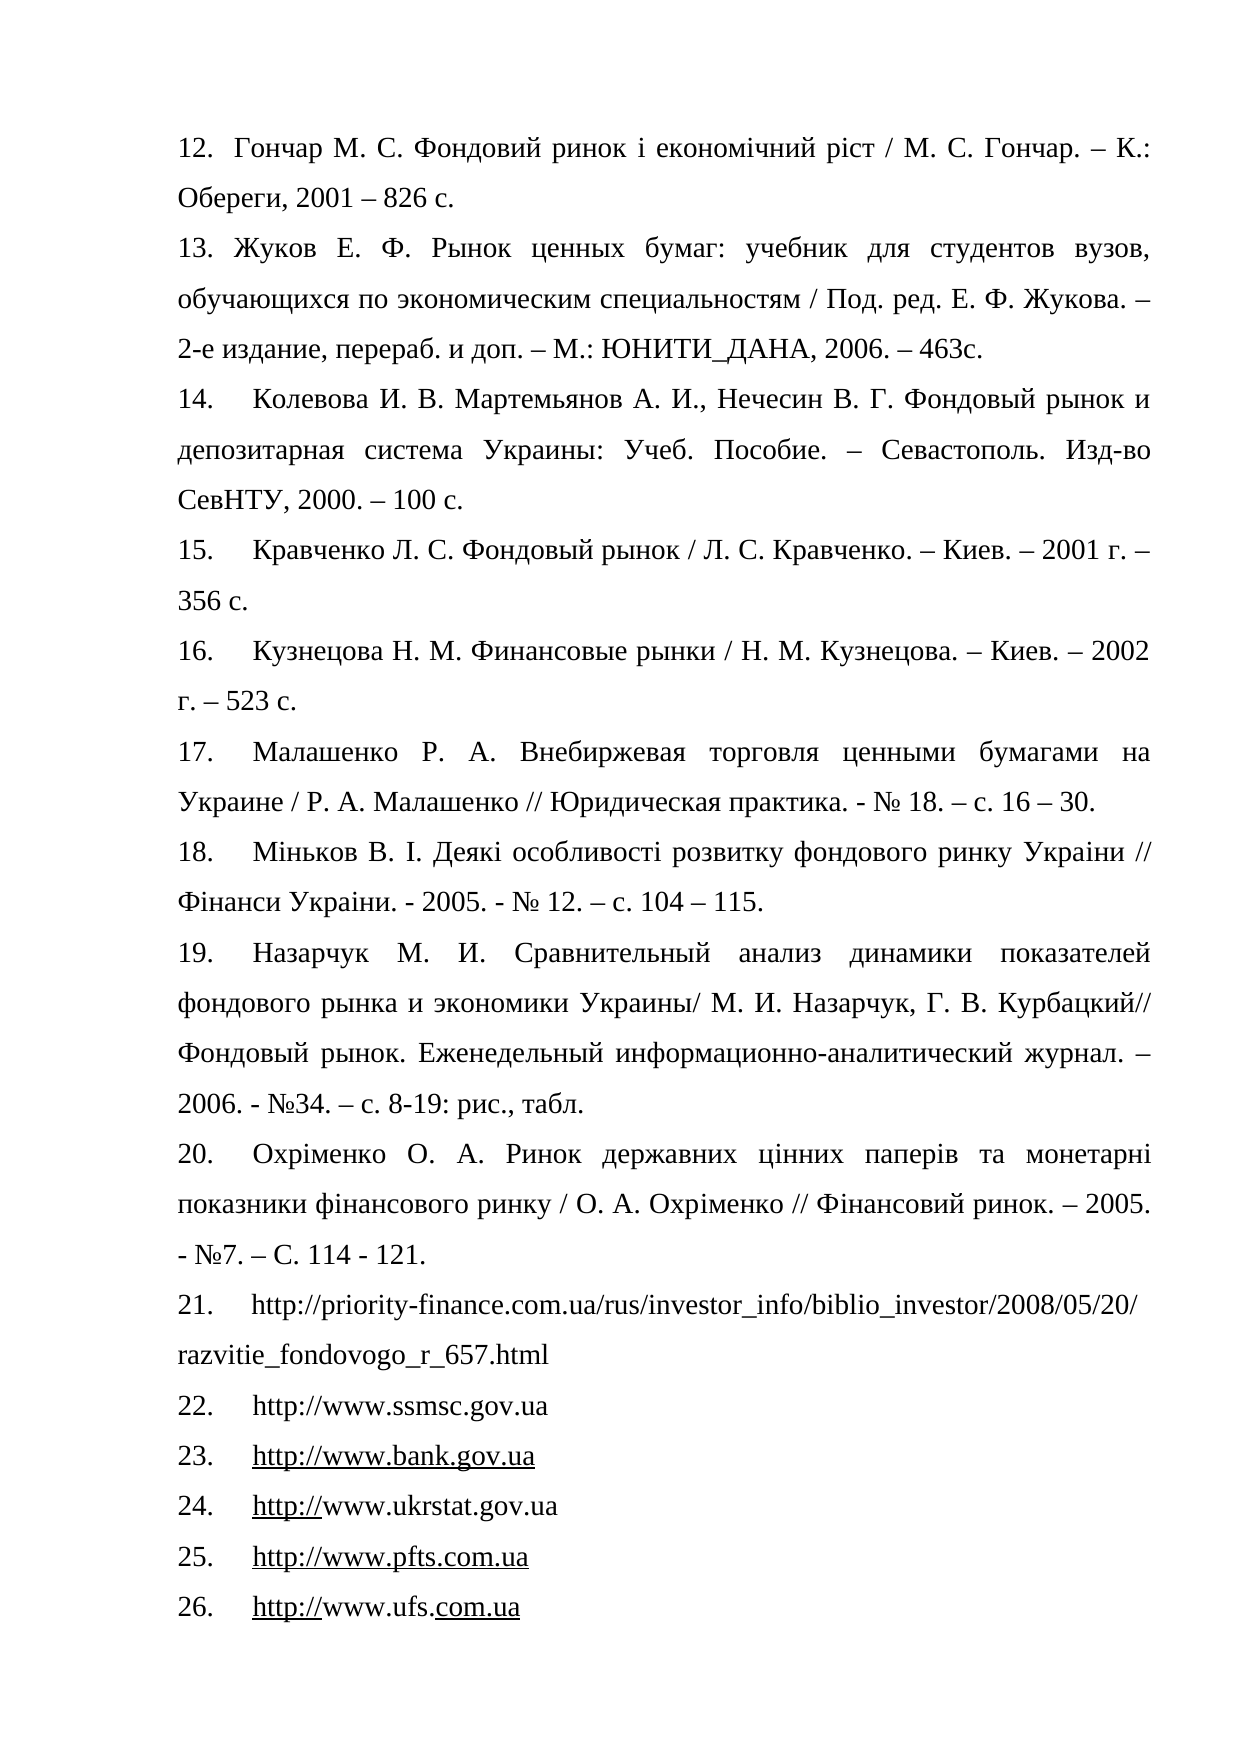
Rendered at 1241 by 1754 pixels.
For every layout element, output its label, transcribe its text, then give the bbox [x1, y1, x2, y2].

list Малашенко Р. А. Внебиржевая торговля ценными бумагами на Украине / Р. А. Малашенко // Юридическая практика. - № 18. – с. 16 – 30. [177, 734, 1152, 817]
list http://www.pfts.com.ua [177, 1539, 1152, 1572]
list http://www.bank.gov.ua [177, 1438, 1152, 1472]
list Кравченко Л. С. Фондовый рынок / Л. С. Кравченко. – Киев. – 2001 г. – 356 с. [177, 532, 1152, 616]
list Мiньков В. I. Деякi особливостi розвитку фондового ринку Украiни // Фiнанси Украiни. - 2005. - № 12. – с. 104 – 115. [177, 834, 1152, 918]
list Колевова И. В. Мартемьянов А. И., Нечесин В. Г. Фондовый рынок и депозитарная система Украины: Учеб. Пособие. – Севастополь. Изд-во СевНТУ, 2000. – 100 с. [177, 381, 1152, 516]
list Назарчук М. И. Сравнительный анализ динамики показателей фондового рынка и экономики Украины/ М. И. Назарчук, Г. В. Курбацкий// Фондовый рынок. Еженедельный информационно-аналитический журнал. – 2006. - №34. – с. 8-19: рис., табл. [177, 935, 1152, 1119]
list http://www.ufs.com.ua [177, 1589, 1152, 1622]
list Кузнецова Н. М. Финансовые рынки / Н. М. Кузнецова. – Киев. – 2002 г. – 523 с. [177, 633, 1152, 717]
list Охрiменко О. А. Ринок державних цiнних паперiв та монетарнi показники фiнансового ринку / О. А. Охрiменко // Фiнансовий ринок. – 2005. - №7. – С. 114 - 121. [177, 1136, 1152, 1270]
list http://www.ssmsc.gov.ua [177, 1388, 1152, 1421]
list http://www.ukrstat.gov.ua [177, 1488, 1152, 1522]
list http://priority-finance.com.ua/rus/investor_info/biblio_investor/2008/05/20/razvitie_fondovogo_r_657.html [177, 1287, 1152, 1371]
list Жуков Е. Ф. Рынок ценных бумаг: учебник для студентов вузов, обучающихся по экономическим специальностям / Под. ред. Е. Ф. Жукова. – 2-е издание, перераб. и доп. – М.: ЮНИТИ_ДАНА, 2006. – 463с. [177, 231, 1152, 365]
list Гончар М. С. Фондовий ринок i економiчний рiст / М. С. Гончар. – К.: Обереги, 2001 – 826 с. [177, 130, 1152, 214]
